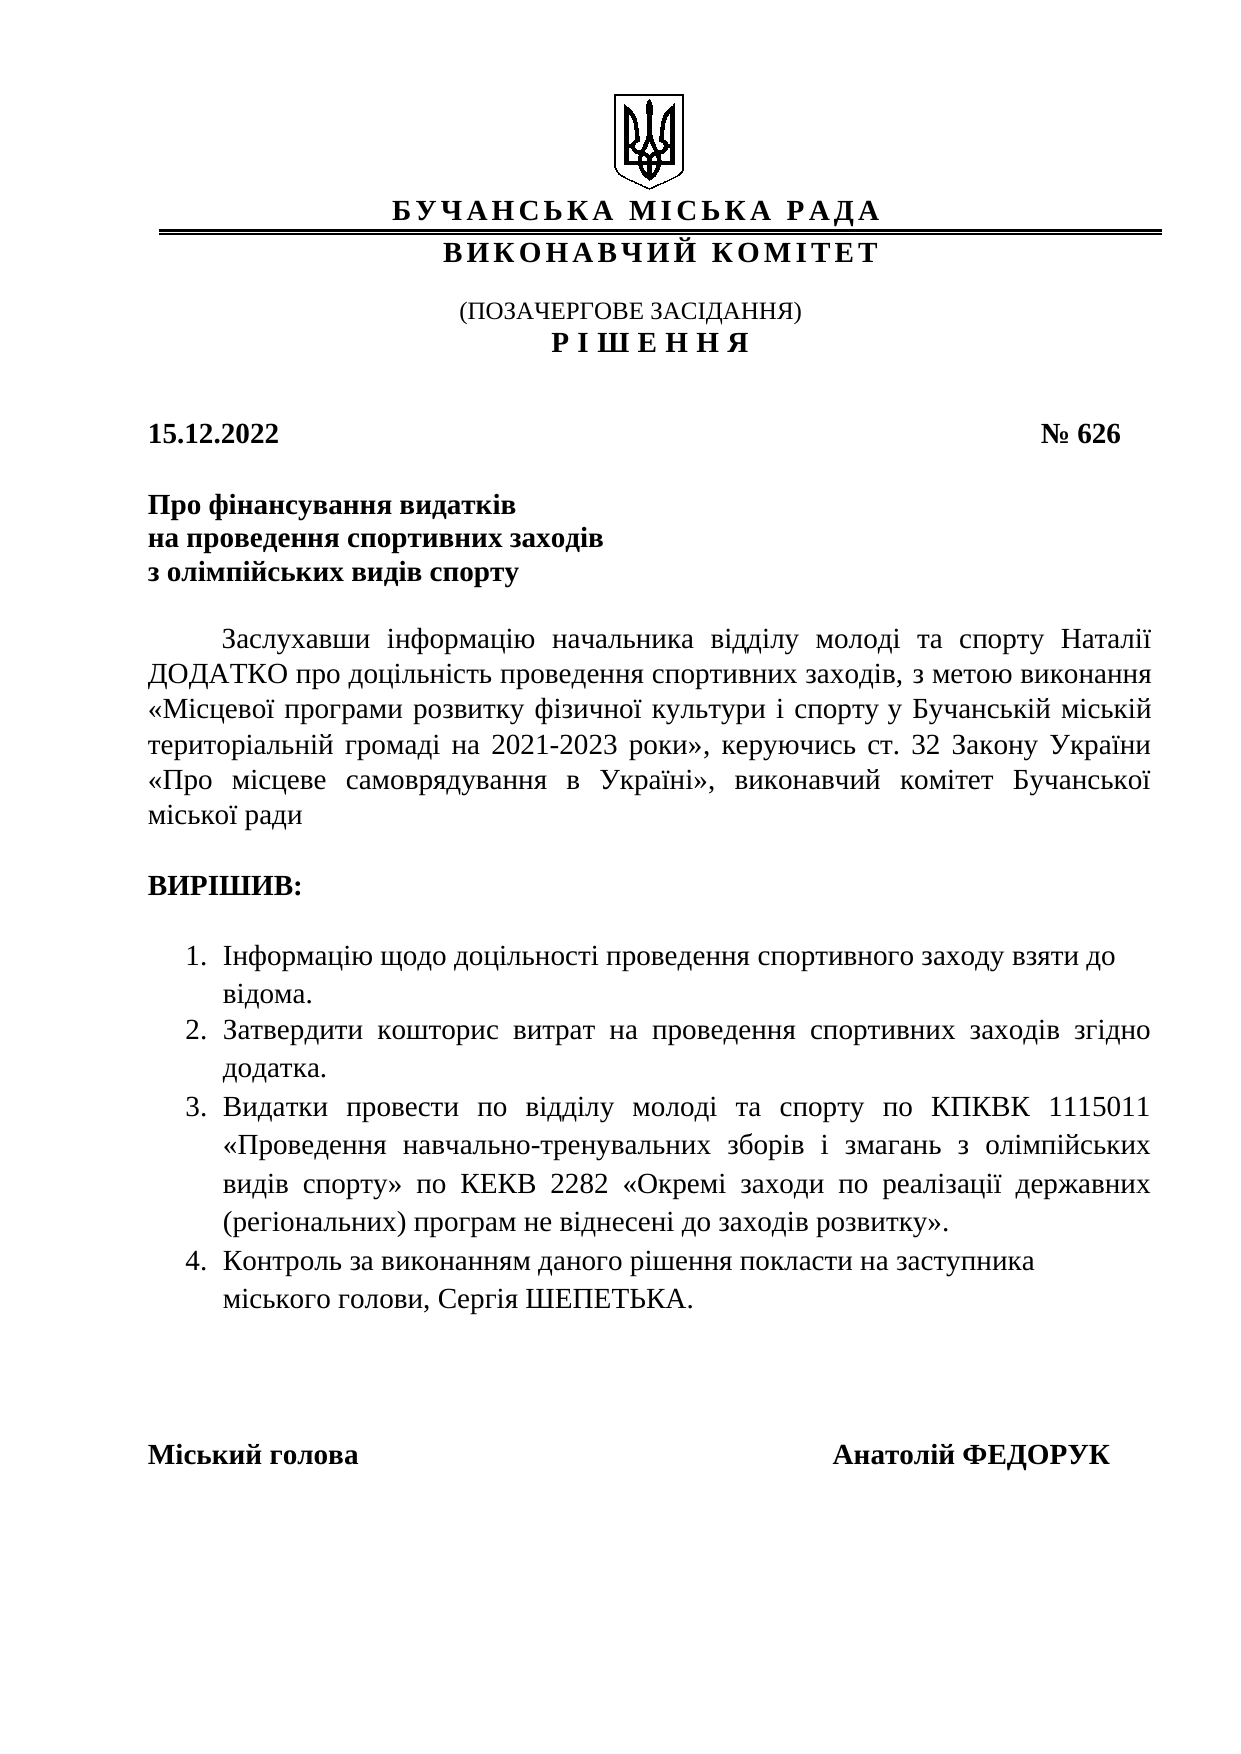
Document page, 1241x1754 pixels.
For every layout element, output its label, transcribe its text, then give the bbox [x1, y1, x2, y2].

text БУЧАНСЬКА МІСЬКА РАДА [295, 193, 1152, 227]
text Про фінансування видатків [148, 487, 1152, 521]
list Затвердити кошторис витрат на проведення спортивних заходів згідно додатка. [185, 1012, 1152, 1084]
text Міський голова Анатолій ФЕДОРУК [148, 1437, 1152, 1471]
text на проведення спортивних заходів [148, 521, 1152, 554]
text ВИРІШИВ: [148, 868, 1152, 901]
list міського голови, Сергія ШЕПЕТЬКА. [223, 1282, 1152, 1315]
list відома. [223, 977, 1152, 1010]
list Інформацію щодо доцільності проведення спортивного заходу взяти до [185, 938, 1152, 972]
text з олімпійських видів спорту [148, 554, 1152, 588]
list Контроль за виконанням даного рішення покласти на заступника [185, 1243, 1152, 1277]
table_header ВИКОНАВЧИЙ КОМІТЕТ [159, 235, 1162, 268]
text Заслухавши інформацію начальника відділу молоді та спорту Наталії ДОДАТКО про доцільність проведення спортивних заходів, з метою виконання «Місцевої програми розвитку фізичної культури і спорту у Бучанській міській територіальній громаді на 2021-2023 роки», керуючись ст. 32 Закону України «Про місцеве самоврядування в Україні», виконавчий комітет Бучанської міської ради [148, 621, 1152, 831]
list Видатки провести по відділу молоді та спорту по КПКВК 1115011 «Проведення навчально-тренувальних зборів і змагань з олімпійських видів спорту» по КЕКВ 2282 «Окремі заходи по реалізації державних (регіональних) програм не віднесені до заходів розвитку». [185, 1089, 1152, 1238]
text РІШЕННЯ [148, 325, 1152, 358]
text 15.12.2022 № 626 [148, 417, 1152, 450]
text (ПОЗАЧЕРГОВЕ ЗАСІДАННЯ) [103, 296, 1152, 325]
